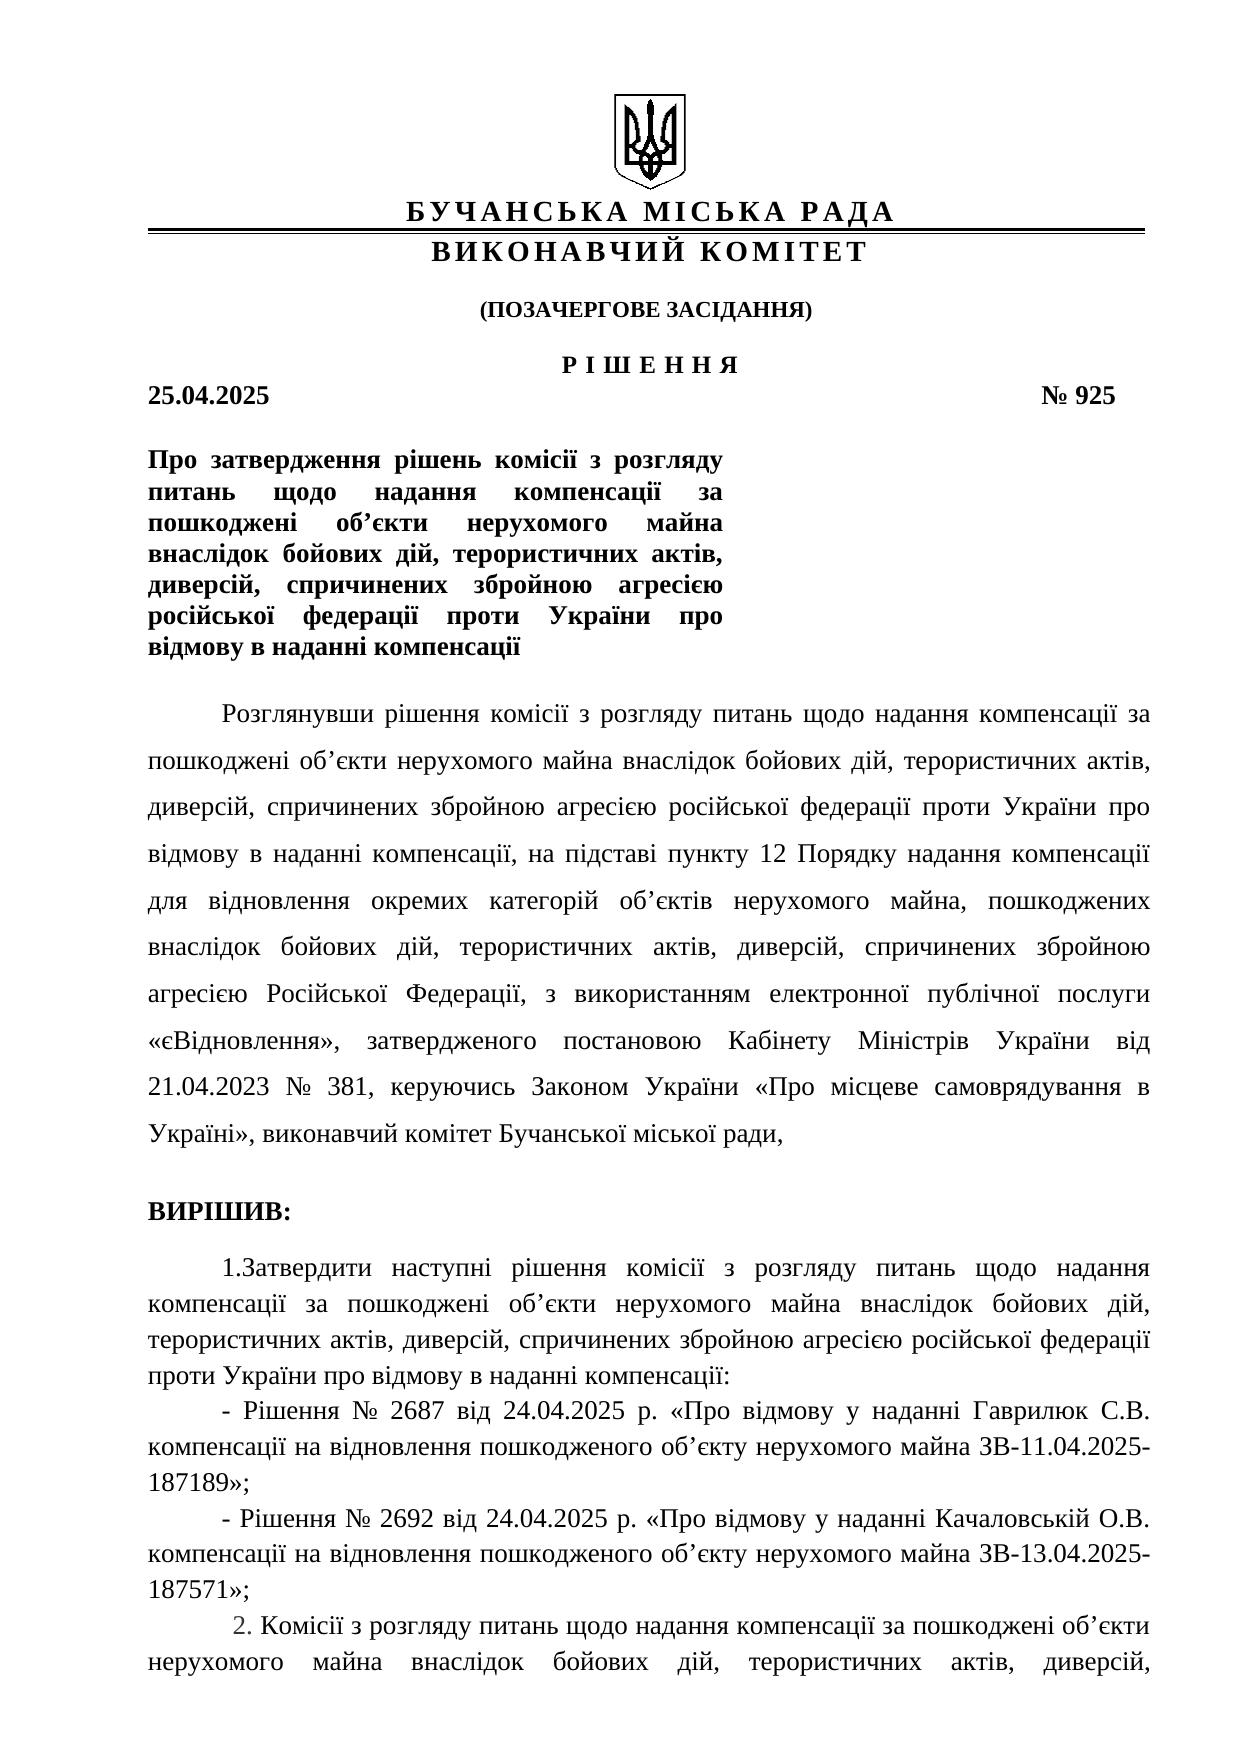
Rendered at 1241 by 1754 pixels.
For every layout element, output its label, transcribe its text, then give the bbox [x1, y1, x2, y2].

text 25.04.2025 № 925 [148, 379, 1152, 410]
text - Рішення № 2692 від 24.04.2025 р. «Про відмову у наданні Качаловській О.В. компенсації на відновлення пошкодженого об’єкту нерухомого майна ЗВ-13.04.2025-187571»; [148, 1502, 1152, 1604]
text БУЧАНСЬКА МІСЬКА РАДА [148, 194, 1152, 228]
text РІШЕННЯ [148, 350, 1152, 379]
table_header ВИКОНАВЧИЙ КОМІТЕТ (ПОЗАЧЕРГОВЕ ЗАСІДАННЯ) [148, 234, 1144, 350]
text Про затвердження рішень комісії з розгляду питань щодо надання компенсації за пошкоджені об’єкти нерухомого майна внаслідок бойових дій, терористичних актів, диверсій, спричинених збройною агресією російської федерації проти України про відмову в наданні компенсації [148, 443, 723, 661]
text - Рішення № 2687 від 24.04.2025 р. «Про відмову у наданні Гаврилюк С.В. компенсації на відновлення пошкодженого об’єкту нерухомого майна ЗВ-11.04.2025-187189»; [148, 1394, 1152, 1497]
text ВИРІШИВ: [148, 1195, 1152, 1226]
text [148, 1609, 1152, 1676]
text Розглянувши рішення комісії з розгляду питань щодо надання компенсації за пошкоджені об’єкти нерухомого майна внаслідок бойових дій, терористичних актів, диверсій, спричинених збройною агресією російської федерації проти України про відмову в наданні компенсації, на підставі пункту 12 Порядку надання компенсації для відновлення окремих категорій об’єктів нерухомого майна, пошкоджених внаслідок бойових дій, терористичних актів, диверсій, спричинених збройною агресією Російської Федерації, з використанням електронної публічної послуги «єВідновлення», затвердженого постановою Кабінету Міністрів України від 21.04.2023 № 381, керуючись Законом України «Про місцеве самоврядування в Україні», виконавчий комітет Бучанської міської ради, [148, 697, 1152, 1148]
text 1.Затвердити наступні рішення комісії з розгляду питань щодо надання компенсації за пошкоджені об’єкти нерухомого майна внаслідок бойових дій, терористичних актів, диверсій, спричинених збройною агресією російської федерації проти України про відмову в наданні компенсації: [148, 1252, 1152, 1390]
